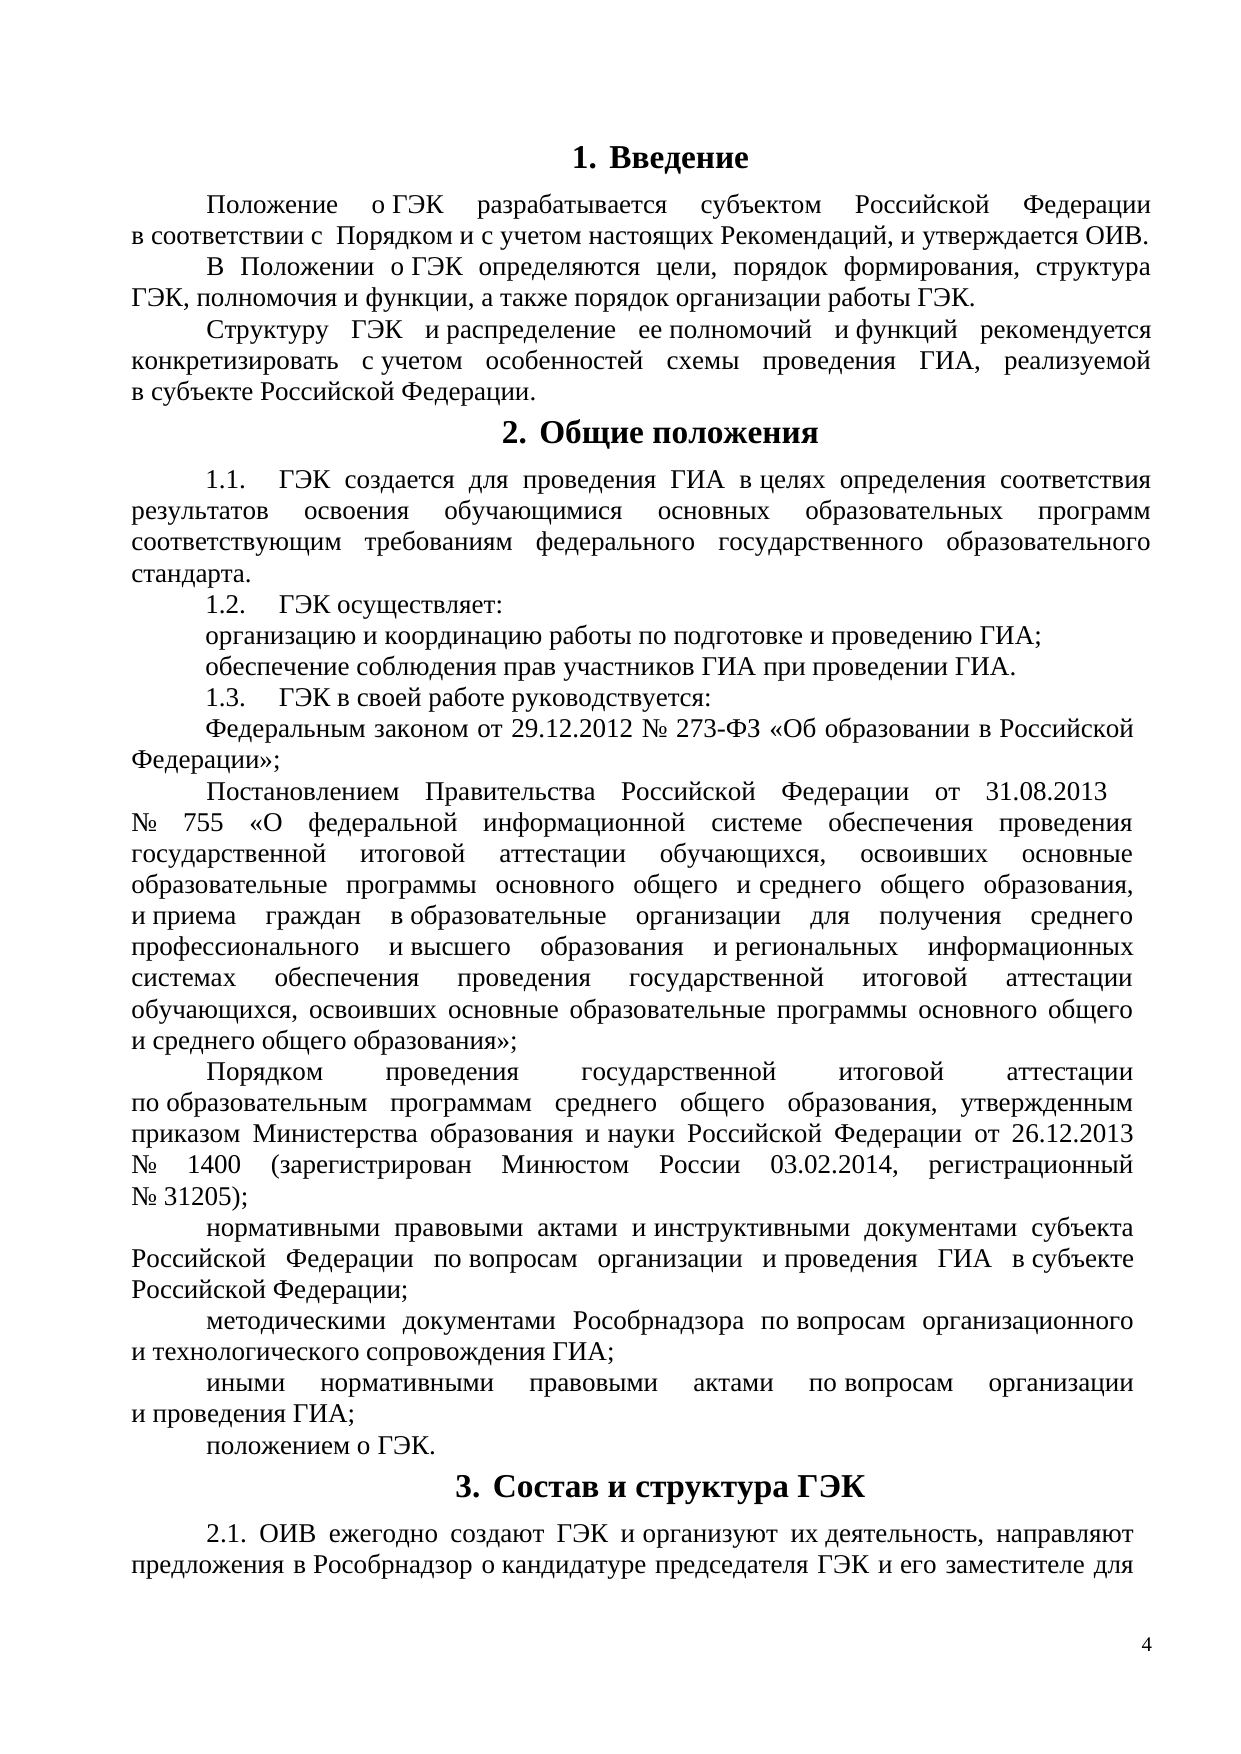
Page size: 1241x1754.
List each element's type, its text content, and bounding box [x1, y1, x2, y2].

text иными нормативными правовыми актами по вопросам организации и проведения ГИА; [131, 1366, 1134, 1429]
list ГЭК создается для проведения ГИА в целях определения соответствия результатов освоения обучающимися основных образовательных программ соответствующим требованиям федерального государственного образовательного стандарта. [131, 463, 1152, 588]
list ГЭК в своей работе руководствуется: [131, 681, 1134, 712]
text Положение о ГЭК разрабатывается субъектом Российской Федерации в соответствии с Порядком и с учетом настоящих Рекомендаций, и утверждается ОИВ. [131, 188, 1152, 250]
subtitle Введение [169, 137, 1152, 176]
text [131, 1517, 1134, 1579]
subtitle Общие положения [169, 412, 1152, 451]
list ГЭК осуществляет: [131, 588, 1152, 619]
text В Положении о ГЭК определяются цели, порядок формирования, структура ГЭК, полномочия и функции, а также порядок организации работы ГЭК. [131, 250, 1152, 313]
text нормативными правовыми актами и инструктивными документами субъекта Российской Федерации по вопросам организации и проведения ГИА в субъекте Российской Федерации; [131, 1211, 1134, 1304]
text методическими документами Рособрнадзора по вопросам организационного и технологического сопровождения ГИА; [131, 1304, 1134, 1366]
text Постановлением Правительства Российской Федерации от 31.08.2013 № 755 «О федеральной информационной системе обеспечения проведения государственной итоговой аттестации обучающихся, освоивших основные образовательные программы основного общего и среднего общего образования, и приема граждан в образовательные организации для получения среднего профессионального и высшего образования и региональных информационных системах обеспечения проведения государственной итоговой аттестации обучающихся, освоивших основные образовательные программы основного общего и среднего общего образования»; [131, 775, 1134, 1055]
text обеспечение соблюдения прав участников ГИА при проведении ГИА. [131, 650, 1152, 681]
text Структуру ГЭК и распределение ее полномочий и функций рекомендуется конкретизировать с учетом особенностей схемы проведения ГИА, реализуемой в субъекте Российской Федерации. [131, 313, 1152, 406]
subtitle Состав и структура ГЭК [169, 1466, 1152, 1504]
text положением о ГЭК. [131, 1429, 1134, 1460]
text Федеральным законом от 29.12.2012 № 273-ФЗ «Об образовании в Российской Федерации»; [131, 712, 1134, 775]
text организацию и координацию работы по подготовке и проведению ГИА; [131, 619, 1152, 650]
text Порядком проведения государственной итоговой аттестации по образовательным программам среднего общего образования, утвержденным приказом Министерства образования и науки Российской Федерации от 26.12.2013 № 1400 (зарегистрирован Минюстом России 03.02.2014, регистрационный № 31205); [131, 1055, 1134, 1211]
